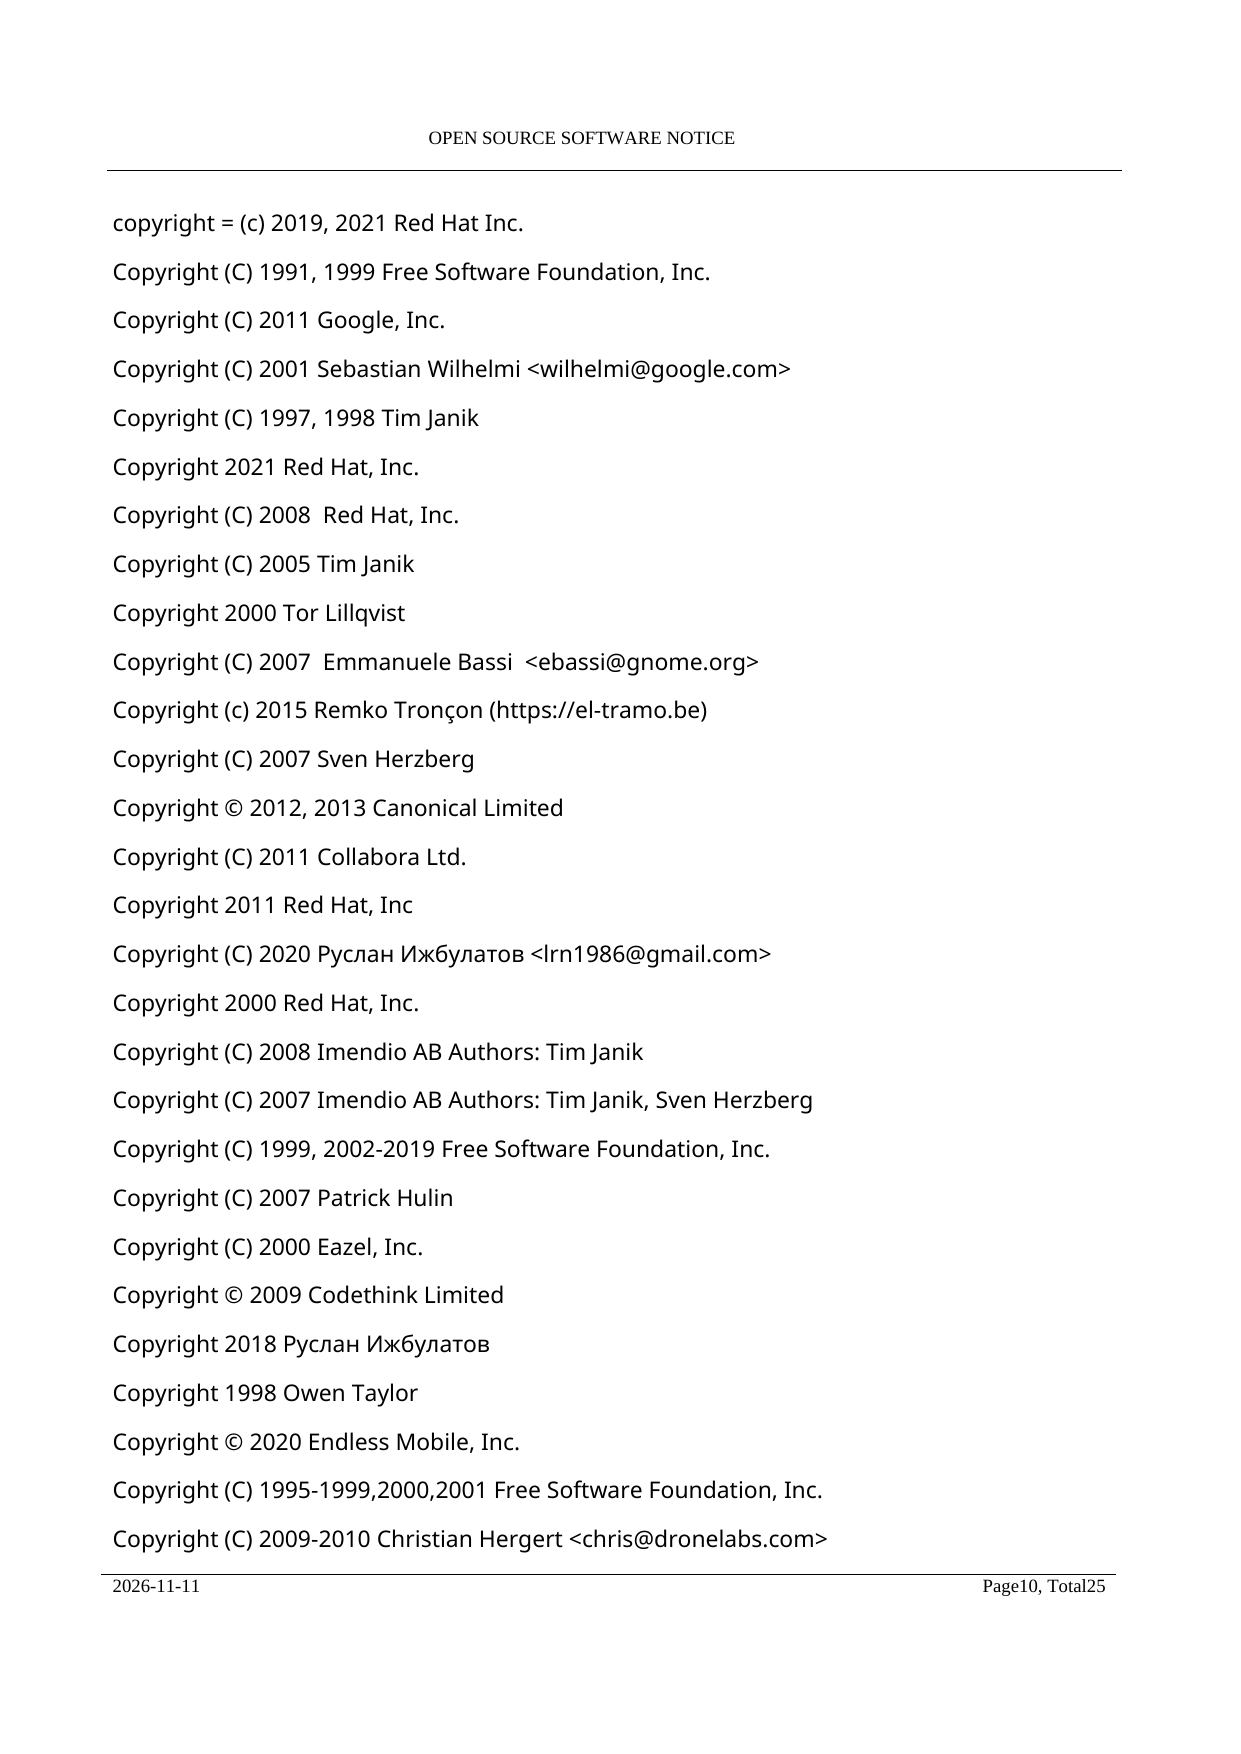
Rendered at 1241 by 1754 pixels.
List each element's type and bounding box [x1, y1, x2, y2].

text [112, 206, 1128, 1555]
